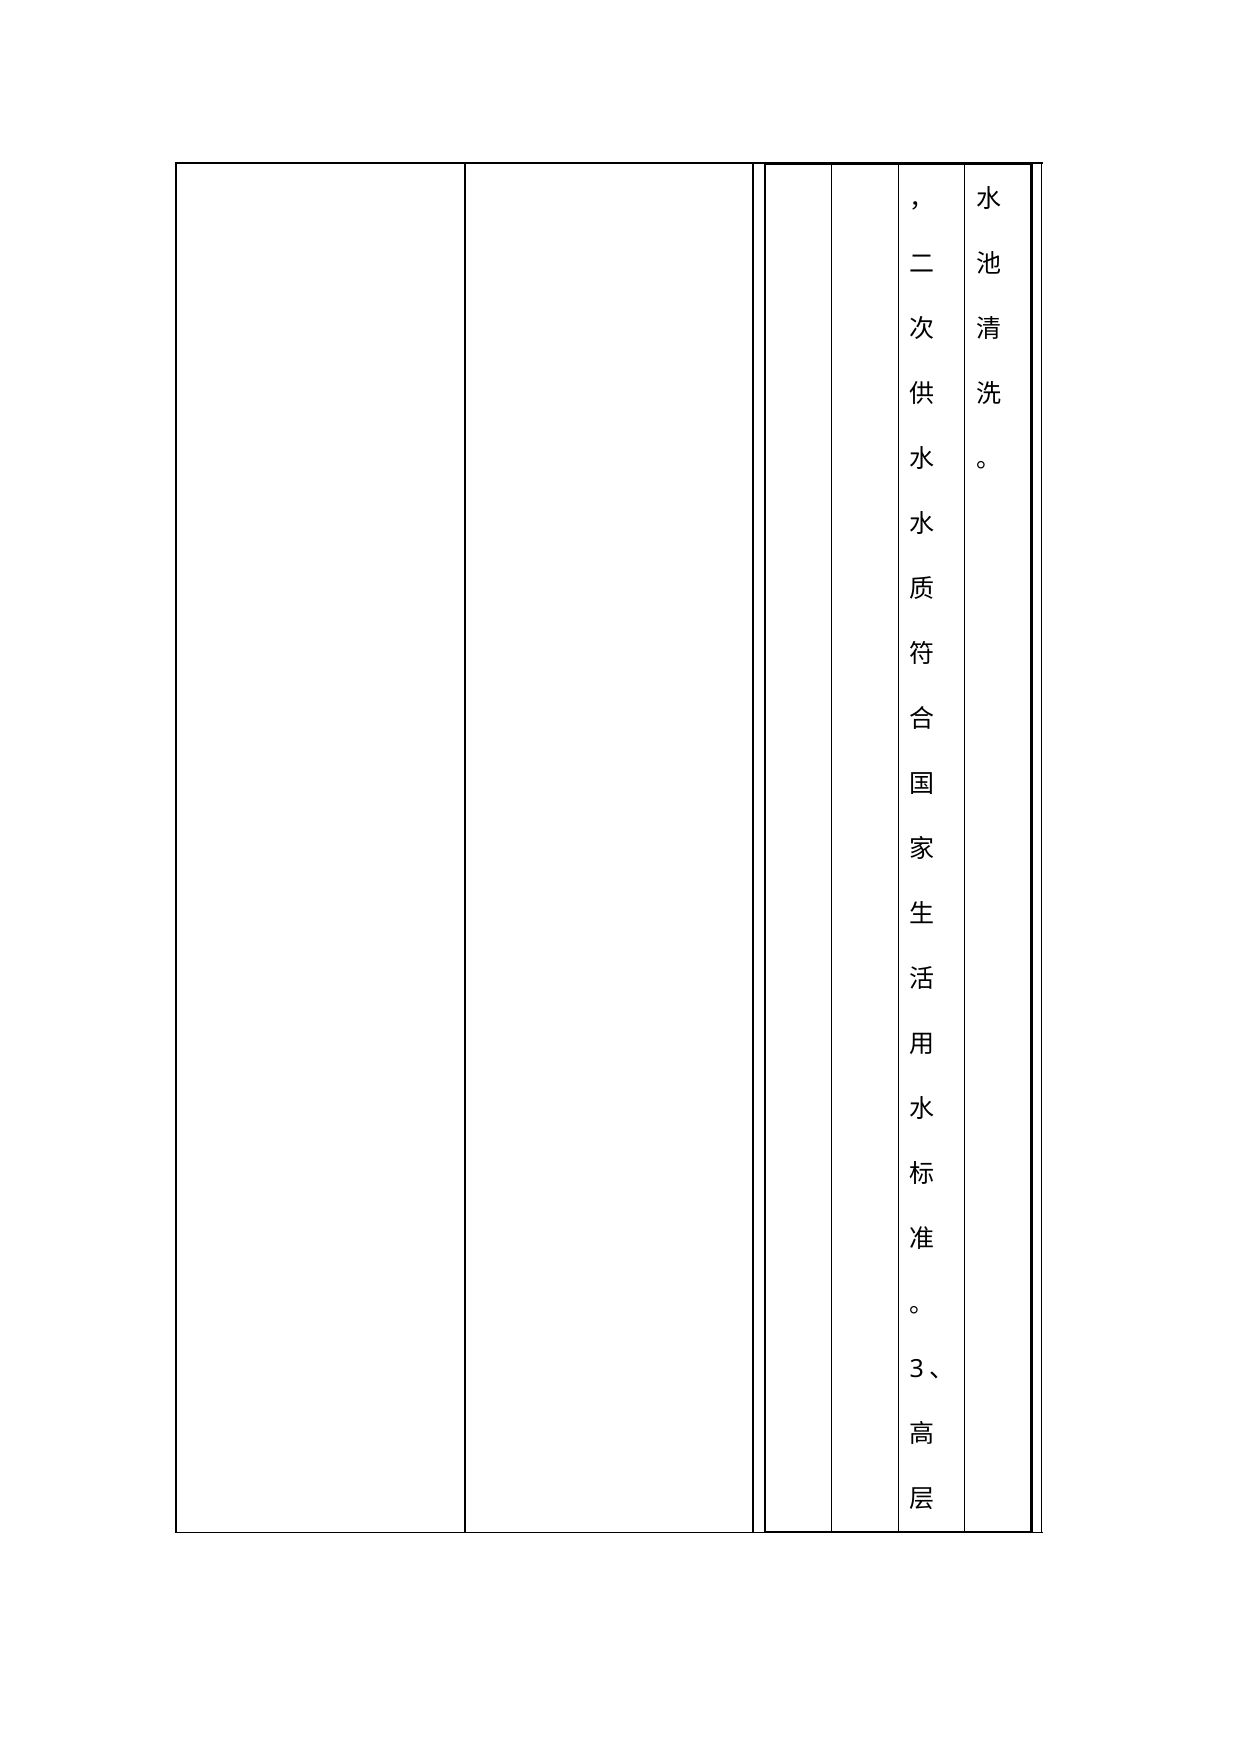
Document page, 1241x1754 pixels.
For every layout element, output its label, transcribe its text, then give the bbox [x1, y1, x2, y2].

table_cell [466, 164, 752, 1532]
table_cell 1 [177, 164, 464, 1532]
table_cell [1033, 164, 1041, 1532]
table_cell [965, 165, 1030, 1531]
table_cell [899, 165, 964, 1531]
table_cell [832, 165, 898, 1531]
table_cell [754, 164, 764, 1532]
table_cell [766, 165, 831, 1531]
